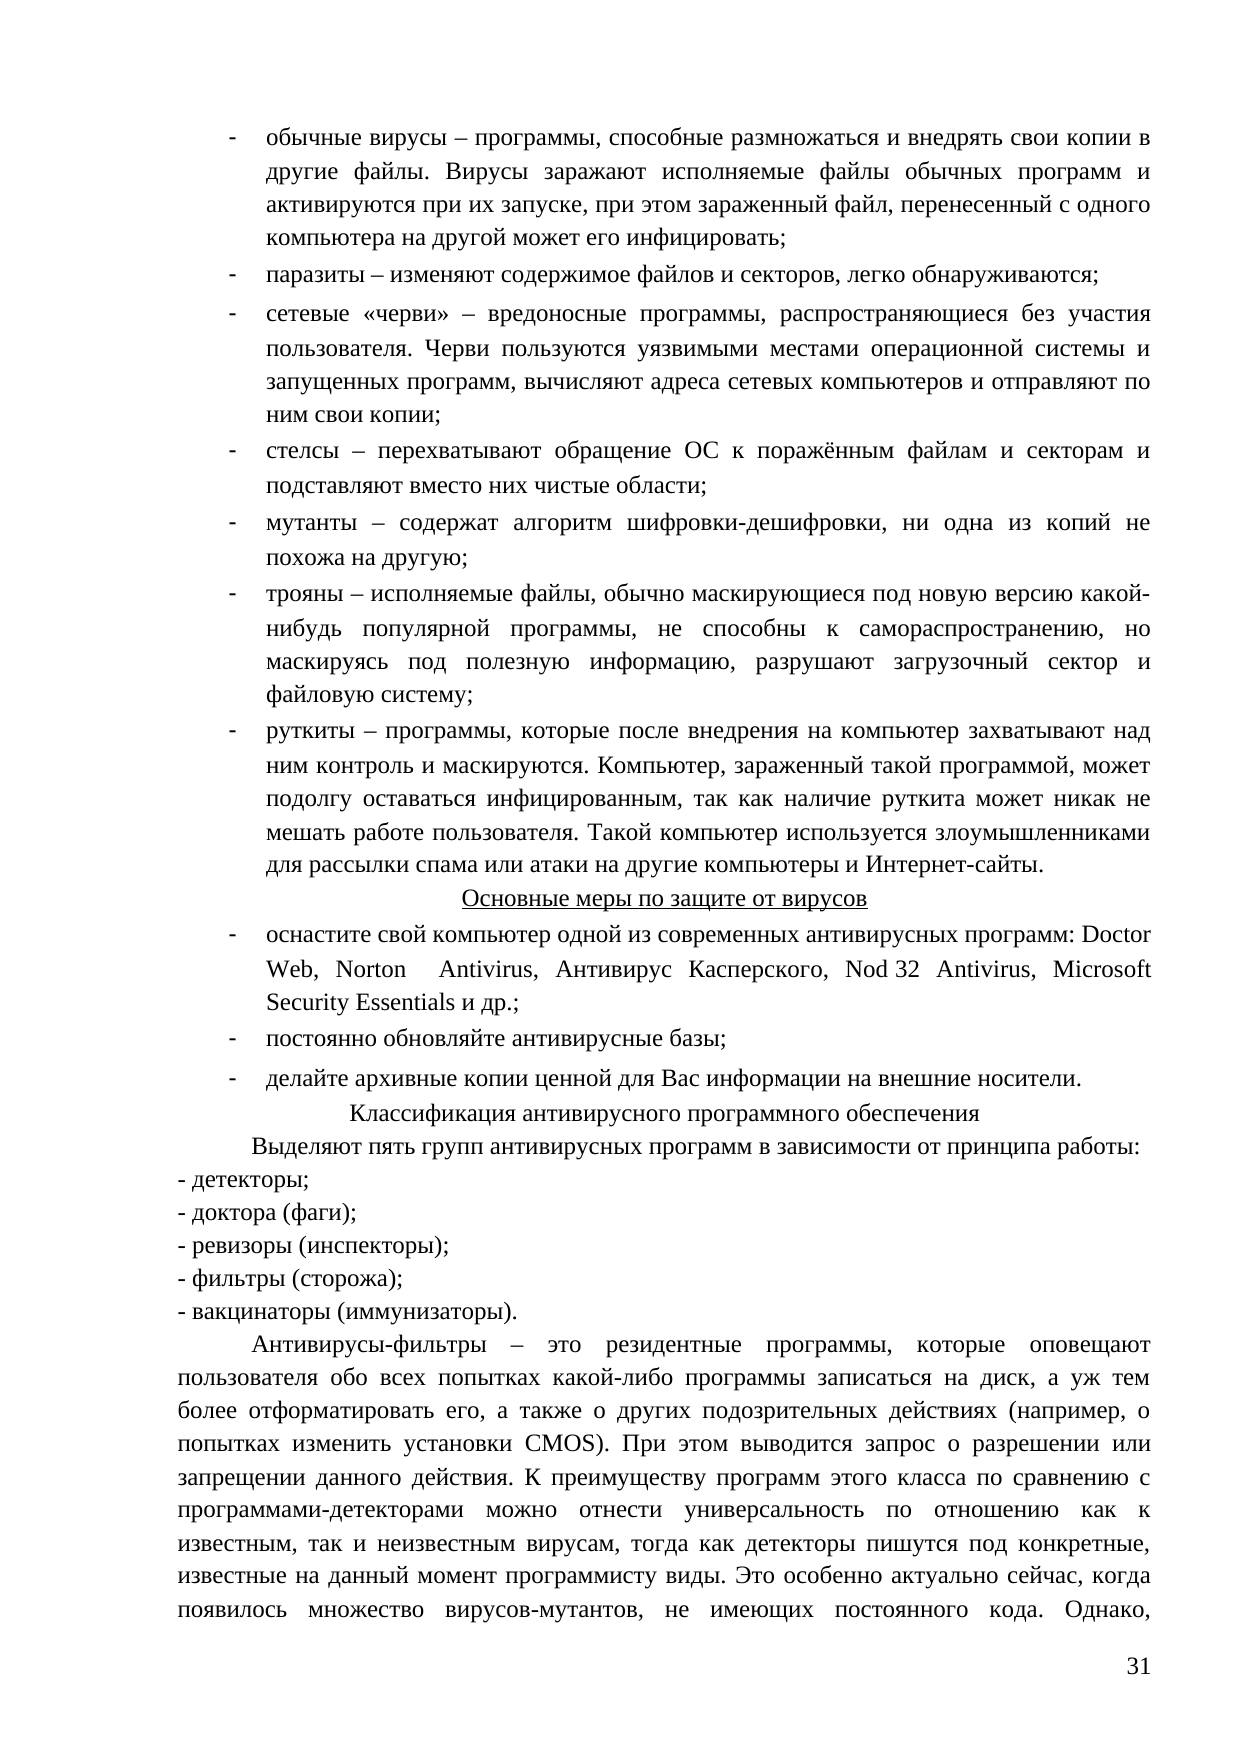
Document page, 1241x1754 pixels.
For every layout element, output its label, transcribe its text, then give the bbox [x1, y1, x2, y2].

text Выделяют пять групп антивирусных программ в зависимости от принципа работы: [177, 1131, 1152, 1160]
list обычные вирусы – программы, способные размножаться и внедрять свои копии в другие файлы. Вирусы заражают исполняемые файлы обычных программ и активируются при их запуске, при этом зараженный файл, перенесенный с одного компьютера на другой может его инфицировать; [228, 118, 1152, 251]
list стелсы – перехватывают обращение ОС к поражённым файлам и секторам и подставляют вместо них чистые области; [228, 432, 1152, 499]
text - доктора (фаги); [177, 1197, 1152, 1226]
list сетевые «черви» – вредоносные программы, распространяющиеся без участия пользователя. Черви пользуются уязвимыми местами операционной системы и запущенных программ, вычисляют адреса сетевых компьютеров и отправляют по ним свои копии; [228, 295, 1152, 428]
list паразиты – изменяют содержимое файлов и секторов, легко обнаруживаются; [228, 256, 1152, 289]
list делайте архивные копии ценной для Вас информации на внешние носители. [228, 1059, 1152, 1093]
list руткиты – программы, которые после внедрения на компьютер захватывают над ним контроль и маскируются. Компьютер, зараженный такой программой, может подолгу оставаться инфицированным, так как наличие руткита может никак не мешать работе пользователя. Такой компьютер используется злоумышленниками для рассылки спама или атаки на другие компьютеры и Интернет-сайты. [228, 712, 1152, 878]
list мутанты – содержат алгоритм шифровки-дешифровки, ни одна из копий не похожа на другую; [228, 503, 1152, 571]
text - ревизоры (инспекторы); [177, 1230, 1152, 1259]
text - фильтры (сторожа); [177, 1263, 1152, 1292]
text Классификация антивирусного программного обеспечения [177, 1098, 1152, 1127]
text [177, 1329, 1152, 1622]
list постоянно обновляйте антивирусные базы; [228, 1020, 1152, 1054]
text - вакцинаторы (иммунизаторы). [177, 1296, 1152, 1325]
list трояны – исполняемые файлы, обычно маскирующиеся под новую версию какой-нибудь популярной программы, не способны к самораспространению, но маскируясь под полезную информацию, разрушают загрузочный сектор и файловую систему; [228, 575, 1152, 708]
text Основные меры по защите от вирусов [177, 883, 1152, 911]
list оснастите свой компьютер одной из современных антивирусных программ: Doctor Web, Norton Antivirus, Антивирус Касперского, Nod 32 Antivirus, Microsoft Security Essentials и др.; [228, 916, 1152, 1016]
text - детекторы; [177, 1164, 1152, 1193]
